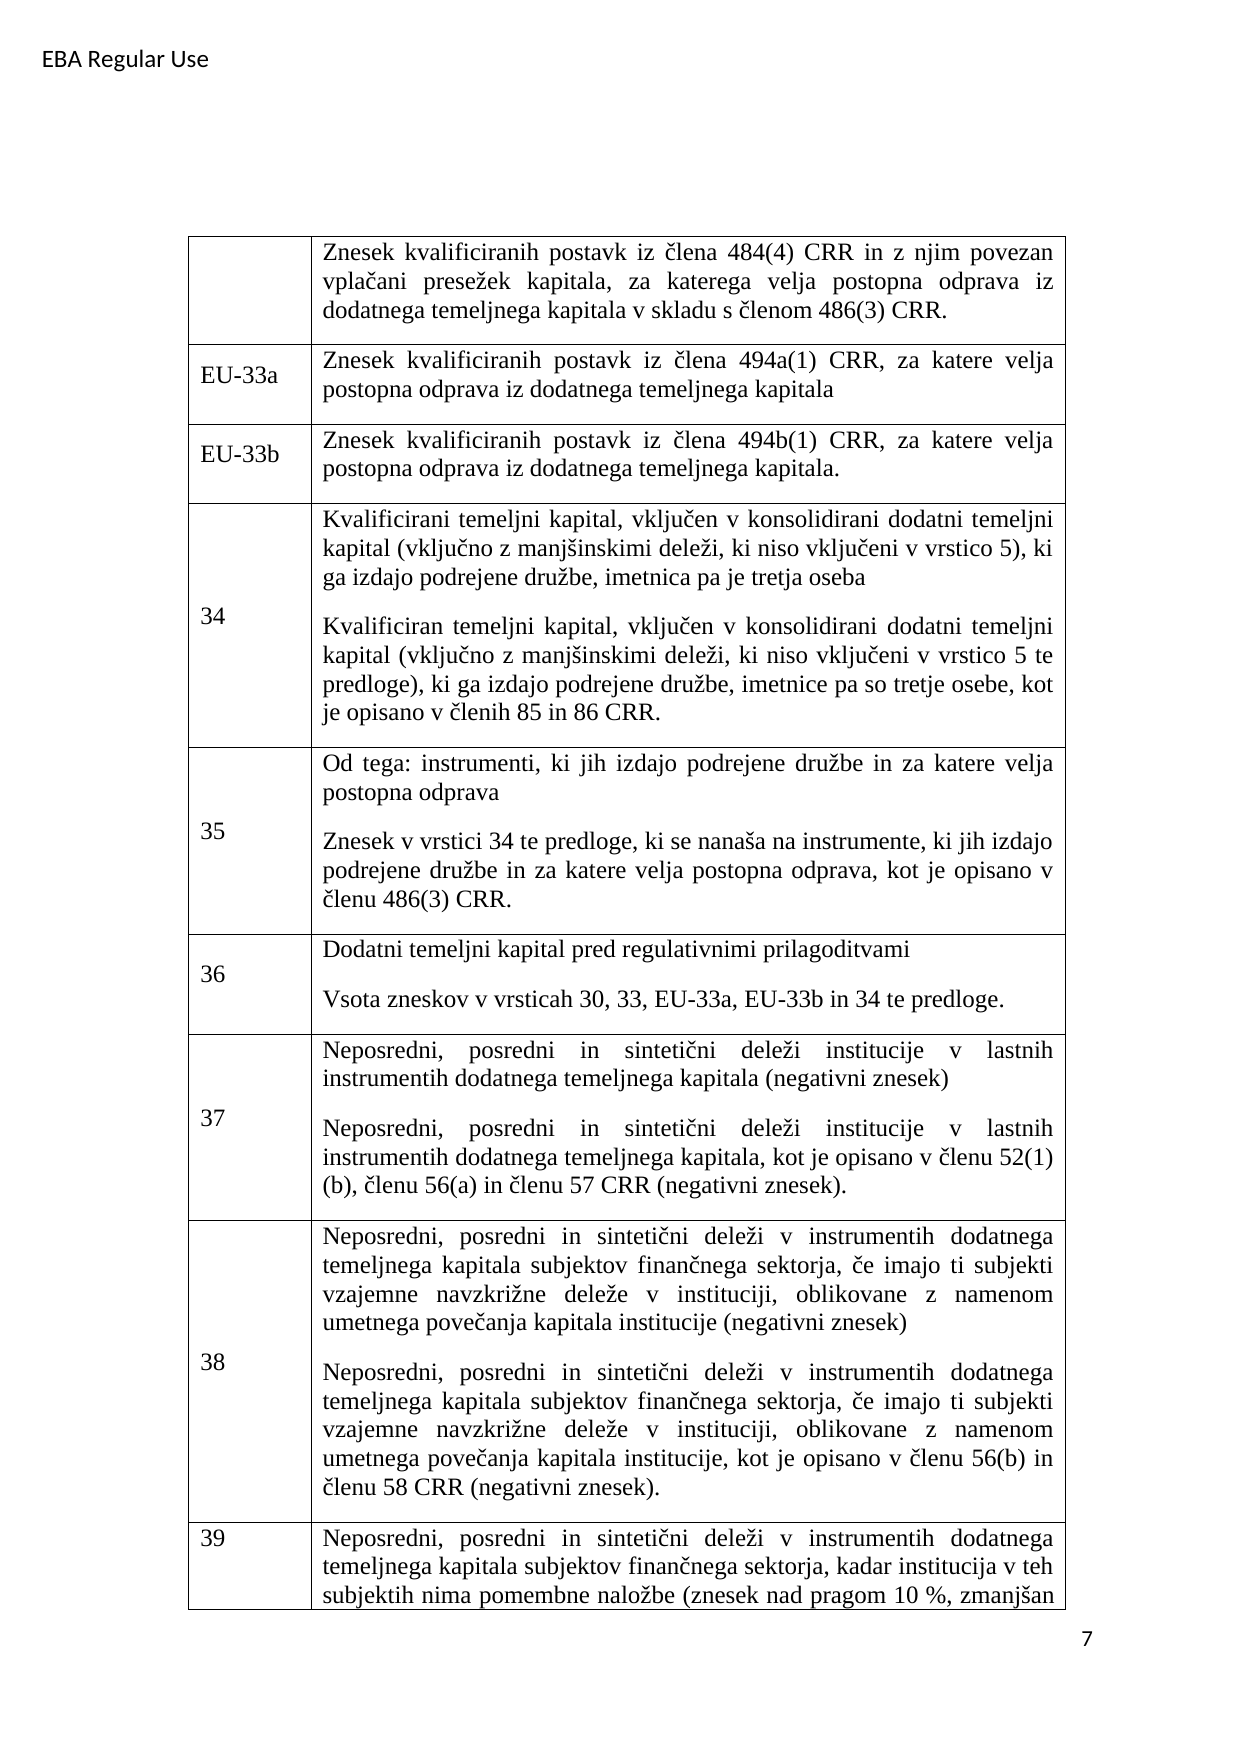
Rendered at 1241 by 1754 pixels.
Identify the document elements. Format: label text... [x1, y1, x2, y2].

table_cell 39 [189, 1523, 311, 1609]
table_cell Od tega: instrumenti, ki jih izdajo podrejene družbe in za katere velja postopna odprava Znesek v vrstici 34 te predloge, ki se nanaša na instrumente, ki jih izdajo podrejene družbe in za katere velja postopna odprava, kot je opisano v členu 486(3) CRR. [312, 748, 1065, 933]
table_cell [312, 237, 1065, 344]
table_cell Znesek kvalificiranih postavk iz člena 494a(1) CRR, za katere velja postopna odprava iz dodatnega temeljnega kapitala [312, 345, 1065, 424]
table_cell 33 [189, 237, 311, 344]
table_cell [312, 1523, 1065, 1609]
table_cell 34 [189, 504, 311, 747]
table_cell 35 [189, 748, 311, 933]
table_cell Dodatni temeljni kapital pred regulativnimi prilagoditvami Vsota zneskov v vrsticah 30, 33, EU-33a, EU-33b in 34 te predloge. [312, 935, 1065, 1034]
table_cell Neposredni, posredni in sintetični deleži institucije v lastnih instrumentih dodatnega temeljnega kapitala (negativni znesek) Neposredni, posredni in sintetični deleži institucije v lastnih instrumentih dodatnega temeljnega kapitala, kot je opisano v členu 52(1)(b), členu 56(a) in členu 57 CRR (negativni znesek). [312, 1035, 1065, 1220]
table_cell 38 [189, 1221, 311, 1522]
table_cell EU-33b [189, 425, 311, 503]
table_cell 37 [189, 1035, 311, 1220]
table_cell EU-33a [189, 345, 311, 424]
table_cell Neposredni, posredni in sintetični deleži v instrumentih dodatnega temeljnega kapitala subjektov finančnega sektorja, če imajo ti subjekti vzajemne navzkrižne deleže v instituciji, oblikovane z namenom umetnega povečanja kapitala institucije (negativni znesek) Neposredni, posredni in sintetični deleži v instrumentih dodatnega temeljnega kapitala subjektov finančnega sektorja, če imajo ti subjekti vzajemne navzkrižne deleže v instituciji, oblikovane z namenom umetnega povečanja kapitala institucije, kot je opisano v členu 56(b) in členu 58 CRR (negativni znesek). [312, 1221, 1065, 1522]
table_cell Kvalificirani temeljni kapital, vključen v konsolidirani dodatni temeljni kapital (vključno z manjšinskimi deleži, ki niso vključeni v vrstico 5), ki ga izdajo podrejene družbe, imetnica pa je tretja oseba Kvalificiran temeljni kapital, vključen v konsolidirani dodatni temeljni kapital (vključno z manjšinskimi deleži, ki niso vključeni v vrstico 5 te predloge), ki ga izdajo podrejene družbe, imetnice pa so tretje osebe, kot je opisano v členih 85 in 86 CRR. [312, 504, 1065, 747]
table_cell Znesek kvalificiranih postavk iz člena 494b(1) CRR, za katere velja postopna odprava iz dodatnega temeljnega kapitala. [312, 425, 1065, 503]
table_cell 36 [189, 935, 311, 1034]
